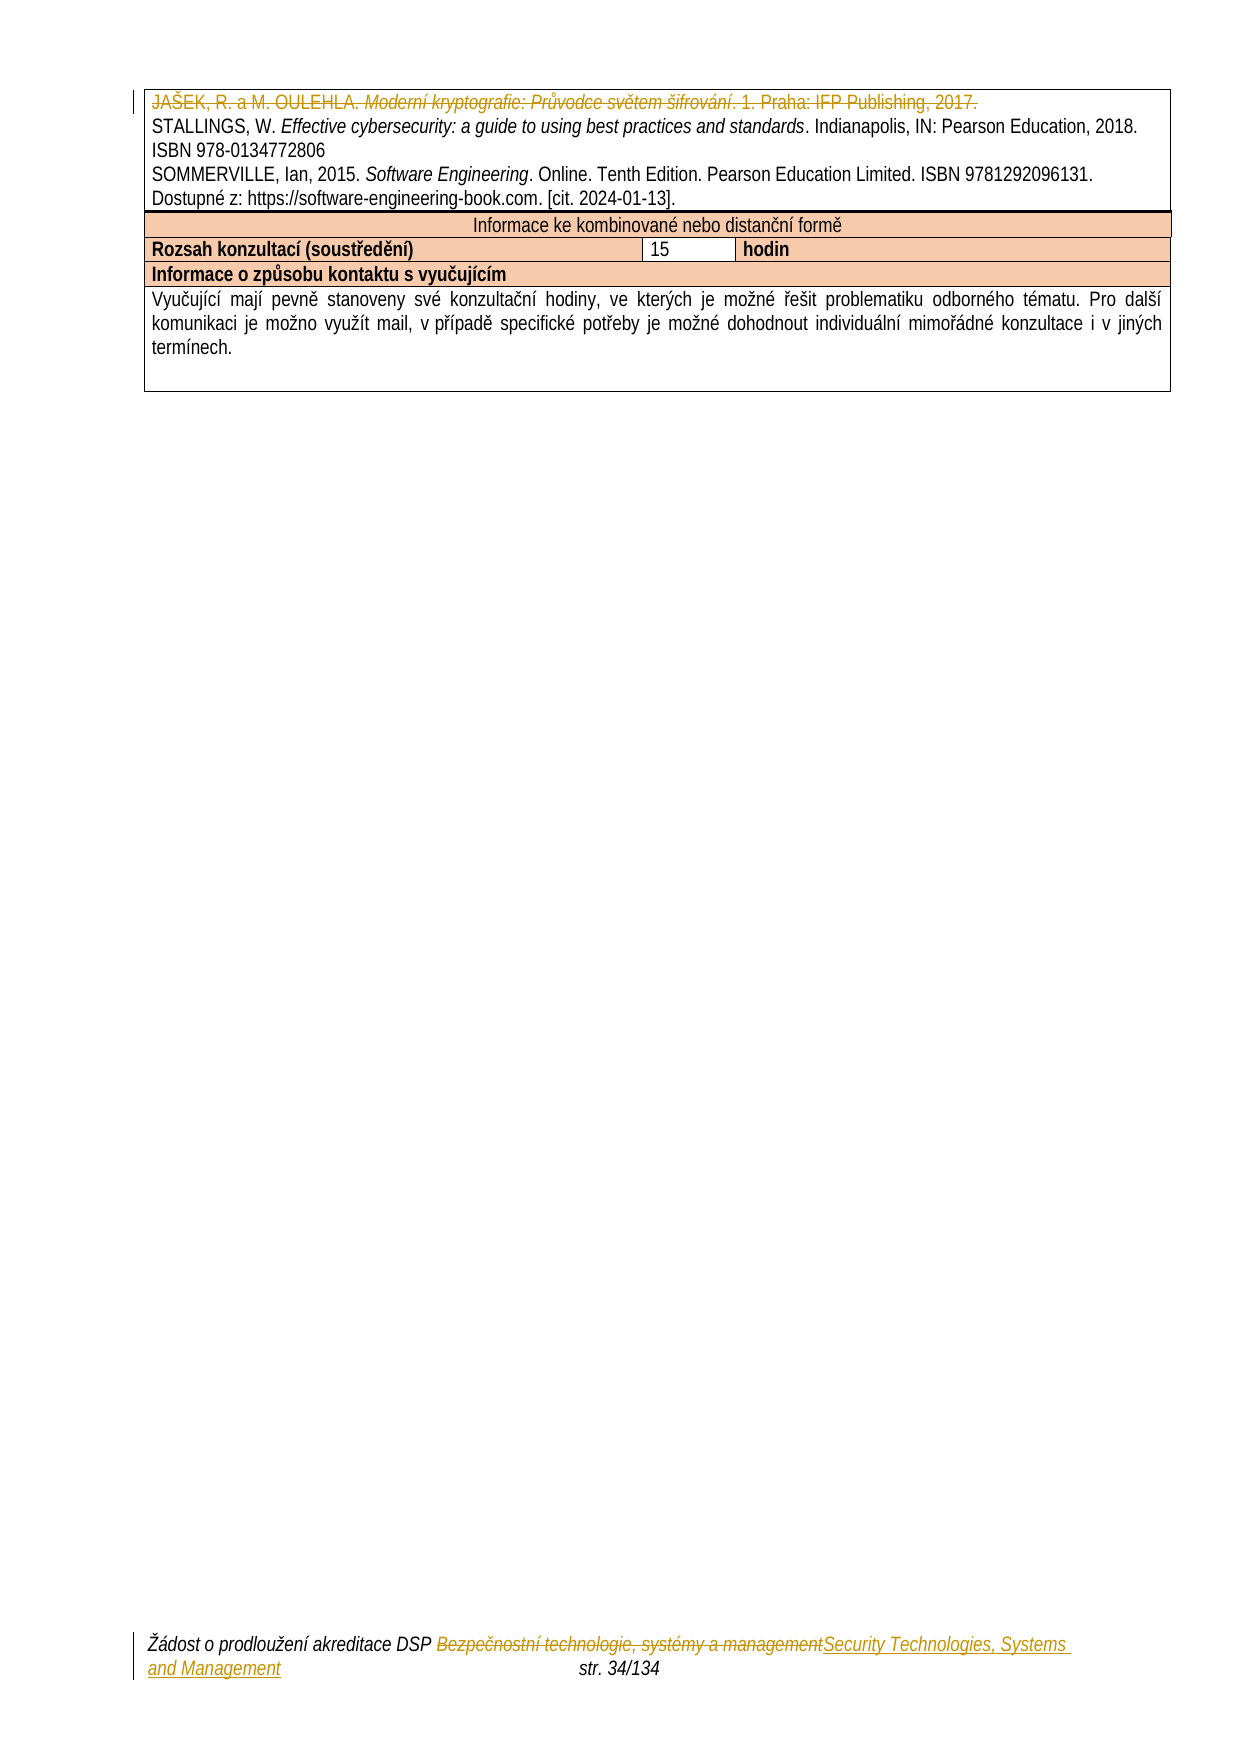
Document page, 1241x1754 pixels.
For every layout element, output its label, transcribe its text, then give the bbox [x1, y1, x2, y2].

table_cell Rozsah konzultací (soustředění) [145, 238, 642, 261]
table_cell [145, 90, 1170, 209]
table_cell Informace o způsobu kontaktu s vyučujícím [145, 262, 1170, 286]
table_cell 15 [643, 238, 735, 261]
table_cell hodin [736, 238, 1170, 261]
table_cell Informace ke kombinované nebo distanční formě [145, 213, 1171, 237]
table_cell Vyučující mají pevně stanoveny své konzultační hodiny, ve kterých je možné řešit problematiku odborného tématu. Pro další komunikaci je možno využít mail, v případě specifické potřeby je možné dohodnout individuální mimořádné konzultace i v jiných termínech. [145, 287, 1170, 391]
